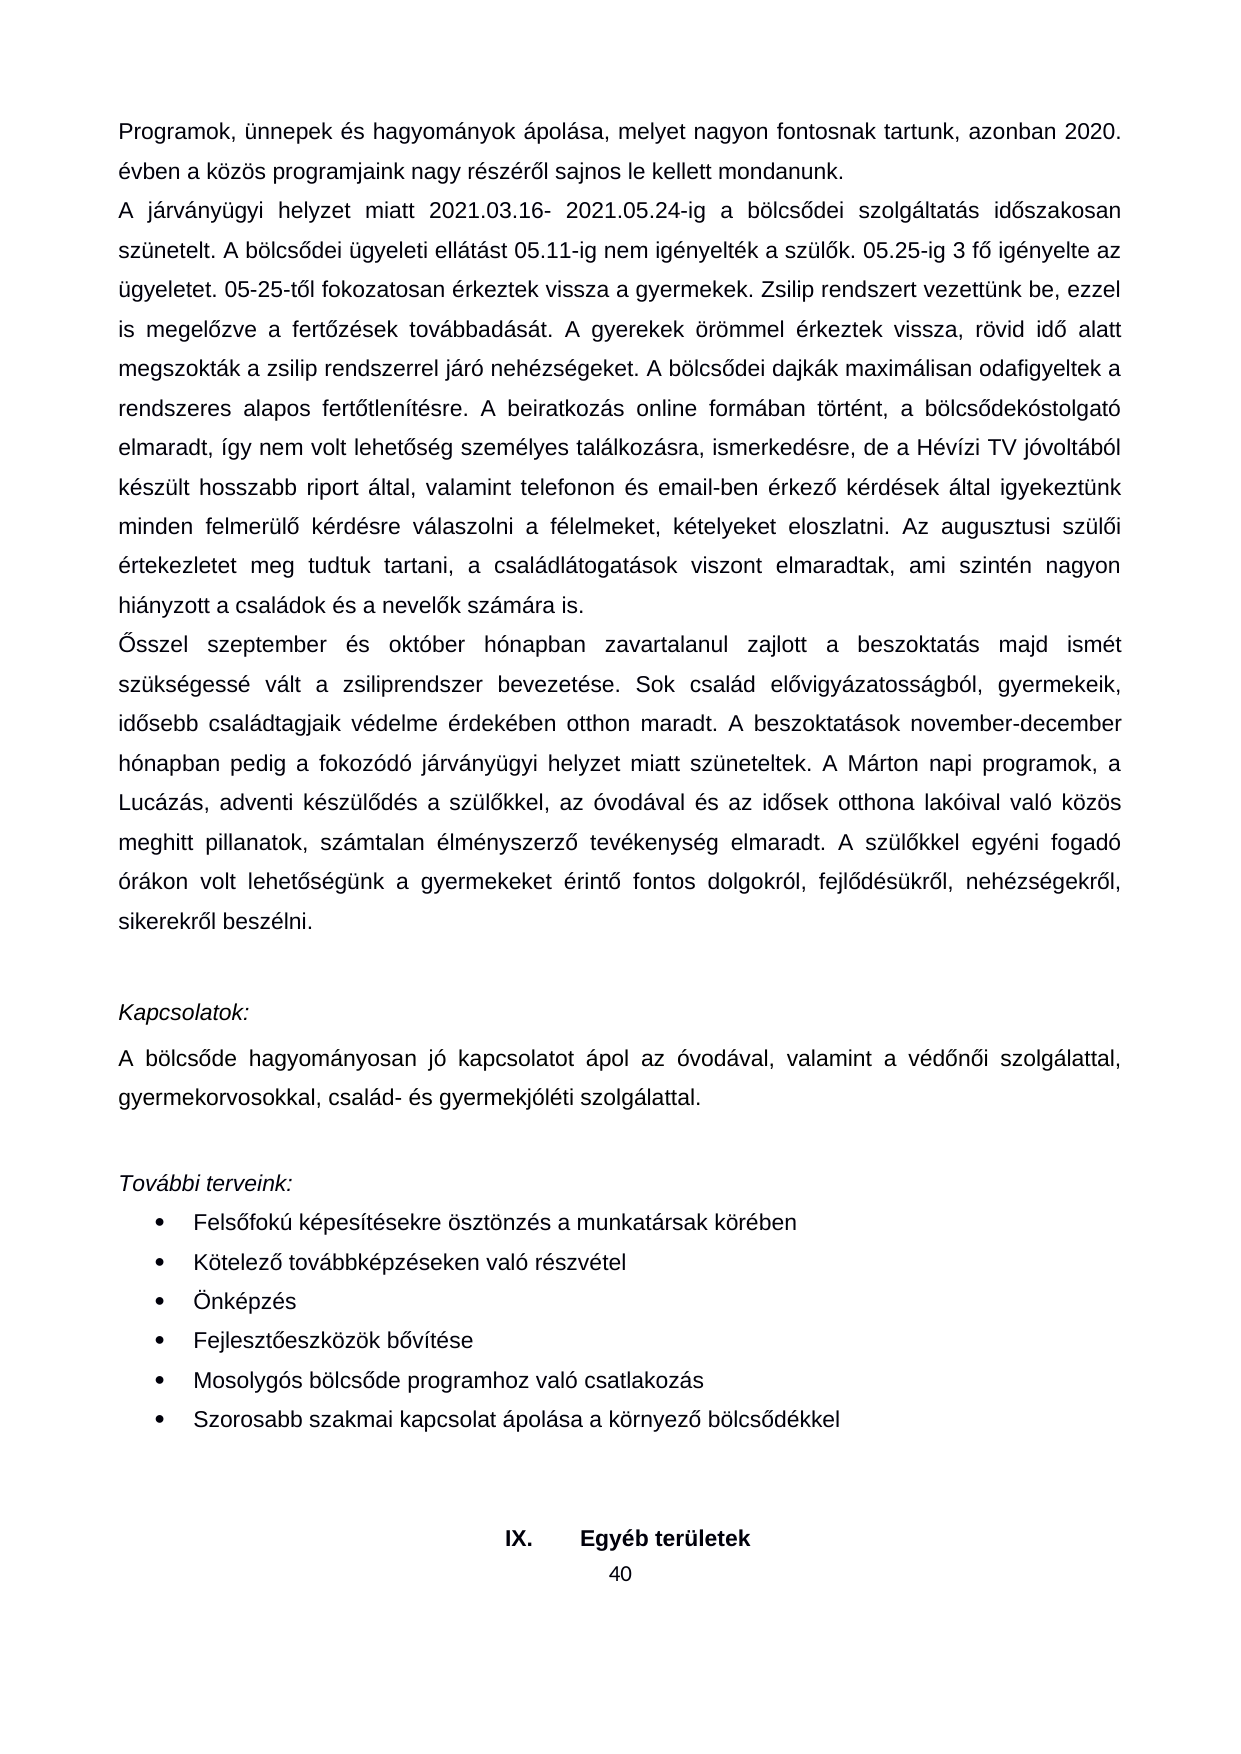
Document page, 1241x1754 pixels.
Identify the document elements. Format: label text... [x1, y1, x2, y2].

list Egyéb területek [133, 1525, 1122, 1551]
text A bölcsőde hagyományosan jó kapcsolatot ápol az óvodával, valamint a védőnői szolgálattal, gyermekorvosokkal, család- és gyermekjóléti szolgálattal. [118, 1045, 1122, 1111]
text Kapcsolatok: [118, 999, 1122, 1026]
list Önképzés [156, 1288, 1122, 1314]
text Ősszel szeptember és október hónapban zavartalanul zajlott a beszoktatás majd ismét szükségessé vált a zsiliprendszer bevezetése. Sok család elővigyázatosságból, gyermekeik, idősebb családtagjaik védelme érdekében otthon maradt. A beszoktatások november-december hónapban pedig a fokozódó járványügyi helyzet miatt szüneteltek. A Márton napi programok, a Lucázás, adventi készülődés a szülőkkel, az óvodával és az idősek otthona lakóival való közös meghitt pillanatok, számtalan élményszerző tevékenység elmaradt. A szülőkkel egyéni fogadó órákon volt lehetőségünk a gyermekeket érintő fontos dolgokról, fejlődésükről, nehézségekről, sikerekről beszélni. [118, 631, 1122, 934]
list Felsőfokú képesítésekre ösztönzés a munkatársak körében [156, 1209, 1122, 1235]
list Fejlesztőeszközök bővítése [156, 1327, 1122, 1354]
text További terveink: [118, 1169, 1122, 1196]
text A járványügyi helyzet miatt 2021.03.16- 2021.05.24-ig a bölcsődei szolgáltatás időszakosan szünetelt. A bölcsődei ügyeleti ellátást 05.11-ig nem igényelték a szülők. 05.25-ig 3 fő igényelte az ügyeletet. 05-25-től fokozatosan érkeztek vissza a gyermekek. Zsilip rendszert vezettünk be, ezzel is megelőzve a fertőzések továbbadását. A gyerekek örömmel érkeztek vissza, rövid idő alatt megszokták a zsilip rendszerrel járó nehézségeket. A bölcsődei dajkák maximálisan odafigyeltek a rendszeres alapos fertőtlenítésre. A beiratkozás online formában történt, a bölcsődekóstolgató elmaradt, így nem volt lehetőség személyes találkozásra, ismerkedésre, de a Hévízi TV jóvoltából készült hosszabb riport által, valamint telefonon és email-ben érkező kérdések által igyekeztünk minden felmerülő kérdésre válaszolni a félelmeket, kételyeket eloszlatni. Az augusztusi szülői értekezletet meg tudtuk tartani, a családlátogatások viszont elmaradtak, ami szintén nagyon hiányzott a családok és a nevelők számára is. [118, 197, 1122, 618]
list Mosolygós bölcsőde programhoz való csatlakozás [156, 1367, 1122, 1393]
list Kötelező továbbképzéseken való részvétel [156, 1248, 1122, 1275]
text Programok, ünnepek és hagyományok ápolása, melyet nagyon fontosnak tartunk, azonban 2020. évben a közös programjaink nagy részéről sajnos le kellett mondanunk. [118, 118, 1122, 184]
list Szorosabb szakmai kapcsolat ápolása a környező bölcsődékkel [156, 1406, 1122, 1433]
